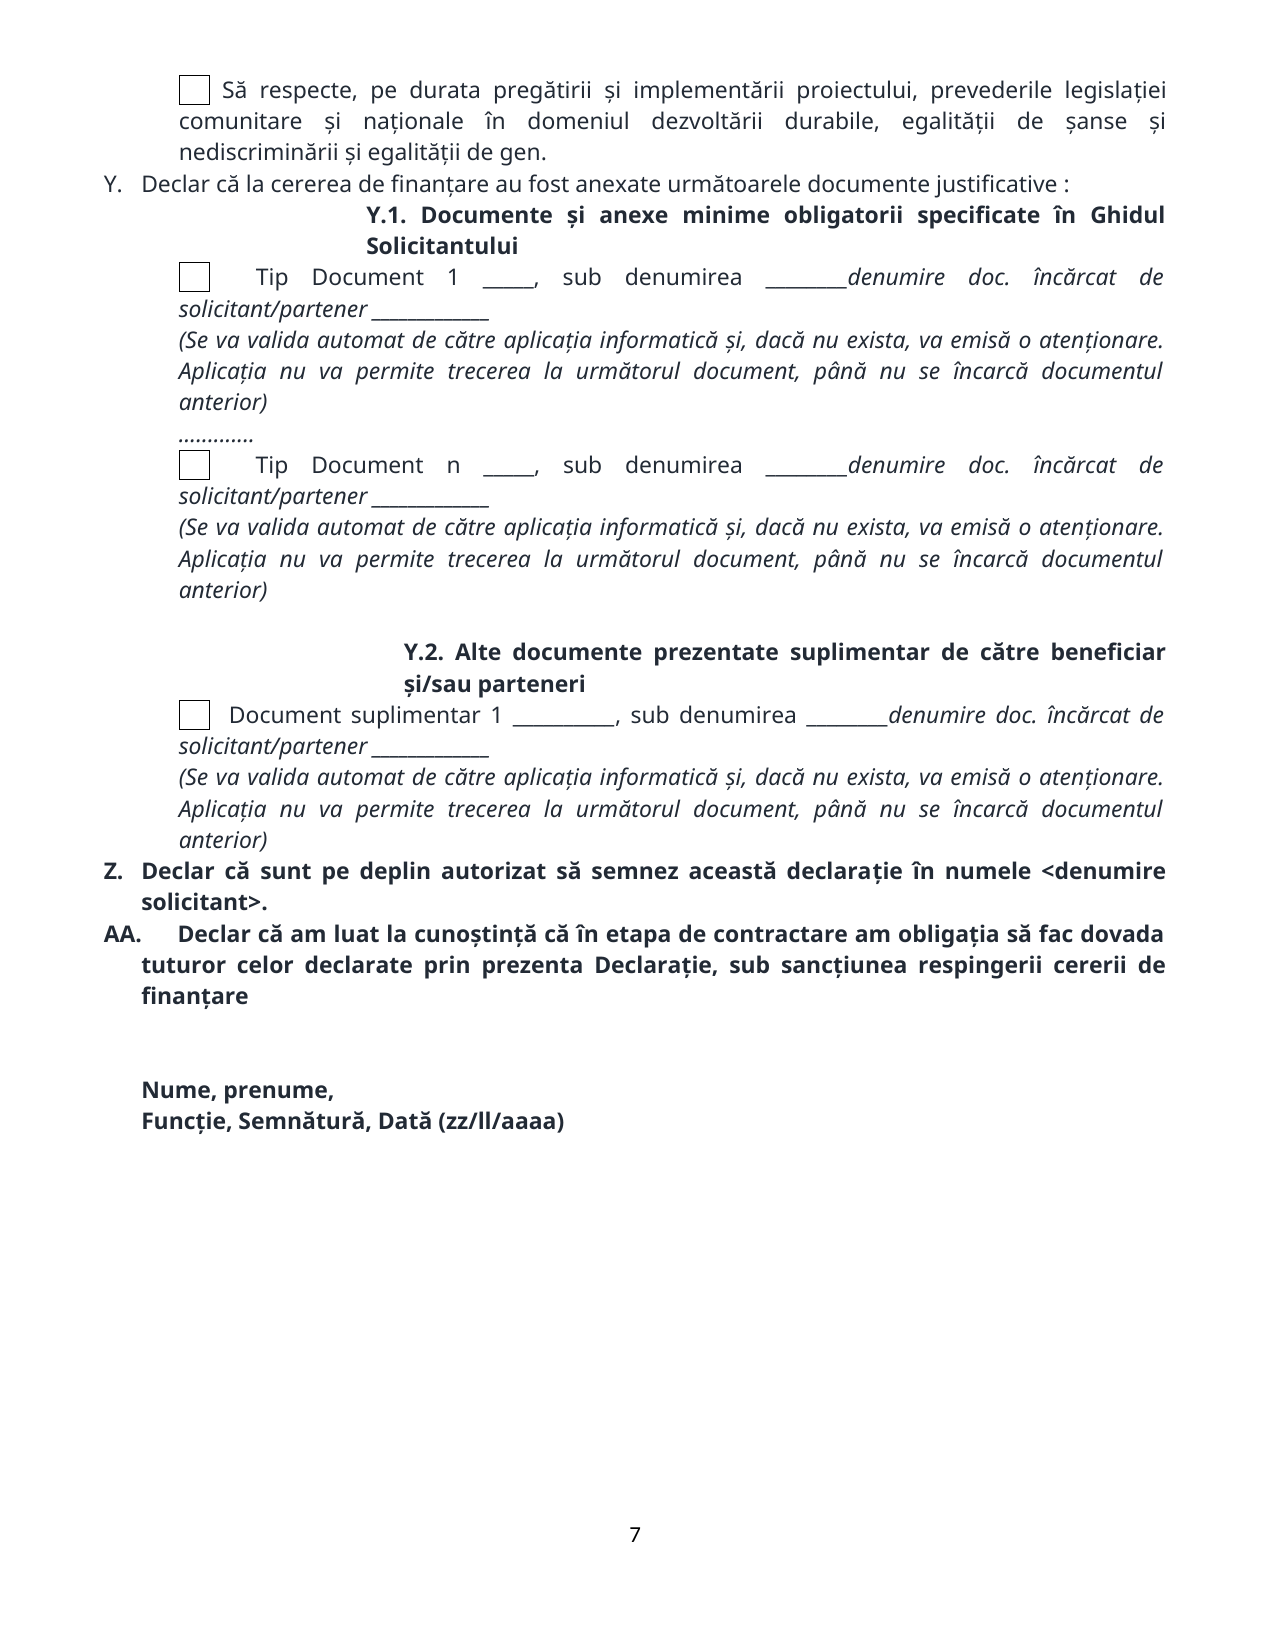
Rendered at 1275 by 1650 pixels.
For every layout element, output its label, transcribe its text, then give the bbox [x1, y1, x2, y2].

list Declar că la cererea de finanțare au fost anexate următoarele documente justificative : [103, 168, 1167, 199]
list Declar că am luat la cunoștință că în etapa de contractare am obligația să fac dovada tuturor celor declarate prin prezenta Declarație, sub sancțiunea respingerii cererii de finanțare [103, 918, 1167, 1011]
list Funcție, Semnătură, Dată (zz/ll/aaaa) [141, 1105, 1167, 1136]
list Nume, prenume, [141, 1074, 1167, 1105]
list (Se va valida automat de către aplicația informatică și, dacă nu exista, va emisă o atenționare. Aplicația nu va permite trecerea la următorul document, până nu se încarcă documentul anterior) [178, 511, 1167, 605]
list Document suplimentar 1 __________, sub denumirea ________denumire doc. încărcat de solicitant/partener _____________ [178, 699, 1167, 761]
list Y.2. Alte documente prezentate suplimentar de către beneficiar și/sau parteneri [403, 636, 1167, 699]
list Tip Document n _____, sub denumirea ________denumire doc. încărcat de solicitant/partener _____________ [178, 449, 1167, 511]
list Tip Document 1 _____, sub denumirea ________denumire doc. încărcat de solicitant/partener _____________ [178, 261, 1167, 324]
list ............. [178, 418, 1167, 449]
list Y.1. Documente și anexe minime obligatorii specificate în Ghidul Solicitantului [366, 199, 1167, 261]
list Să respecte, pe durata pregătirii şi implementării proiectului, prevederile legislaţiei comunitare şi naţionale în domeniul dezvoltării durabile, egalităţii de şanse şi nediscriminării şi egalităţii de gen. [178, 74, 1167, 168]
list Declar că sunt pe deplin autorizat să semnez această declaraţie în numele <denumire solicitant>. [103, 855, 1167, 918]
list (Se va valida automat de către aplicația informatică și, dacă nu exista, va emisă o atenționare. Aplicația nu va permite trecerea la următorul document, până nu se încarcă documentul anterior) [178, 324, 1167, 418]
list (Se va valida automat de către aplicația informatică și, dacă nu exista, va emisă o atenționare. Aplicația nu va permite trecerea la următorul document, până nu se încarcă documentul anterior) [178, 761, 1167, 855]
